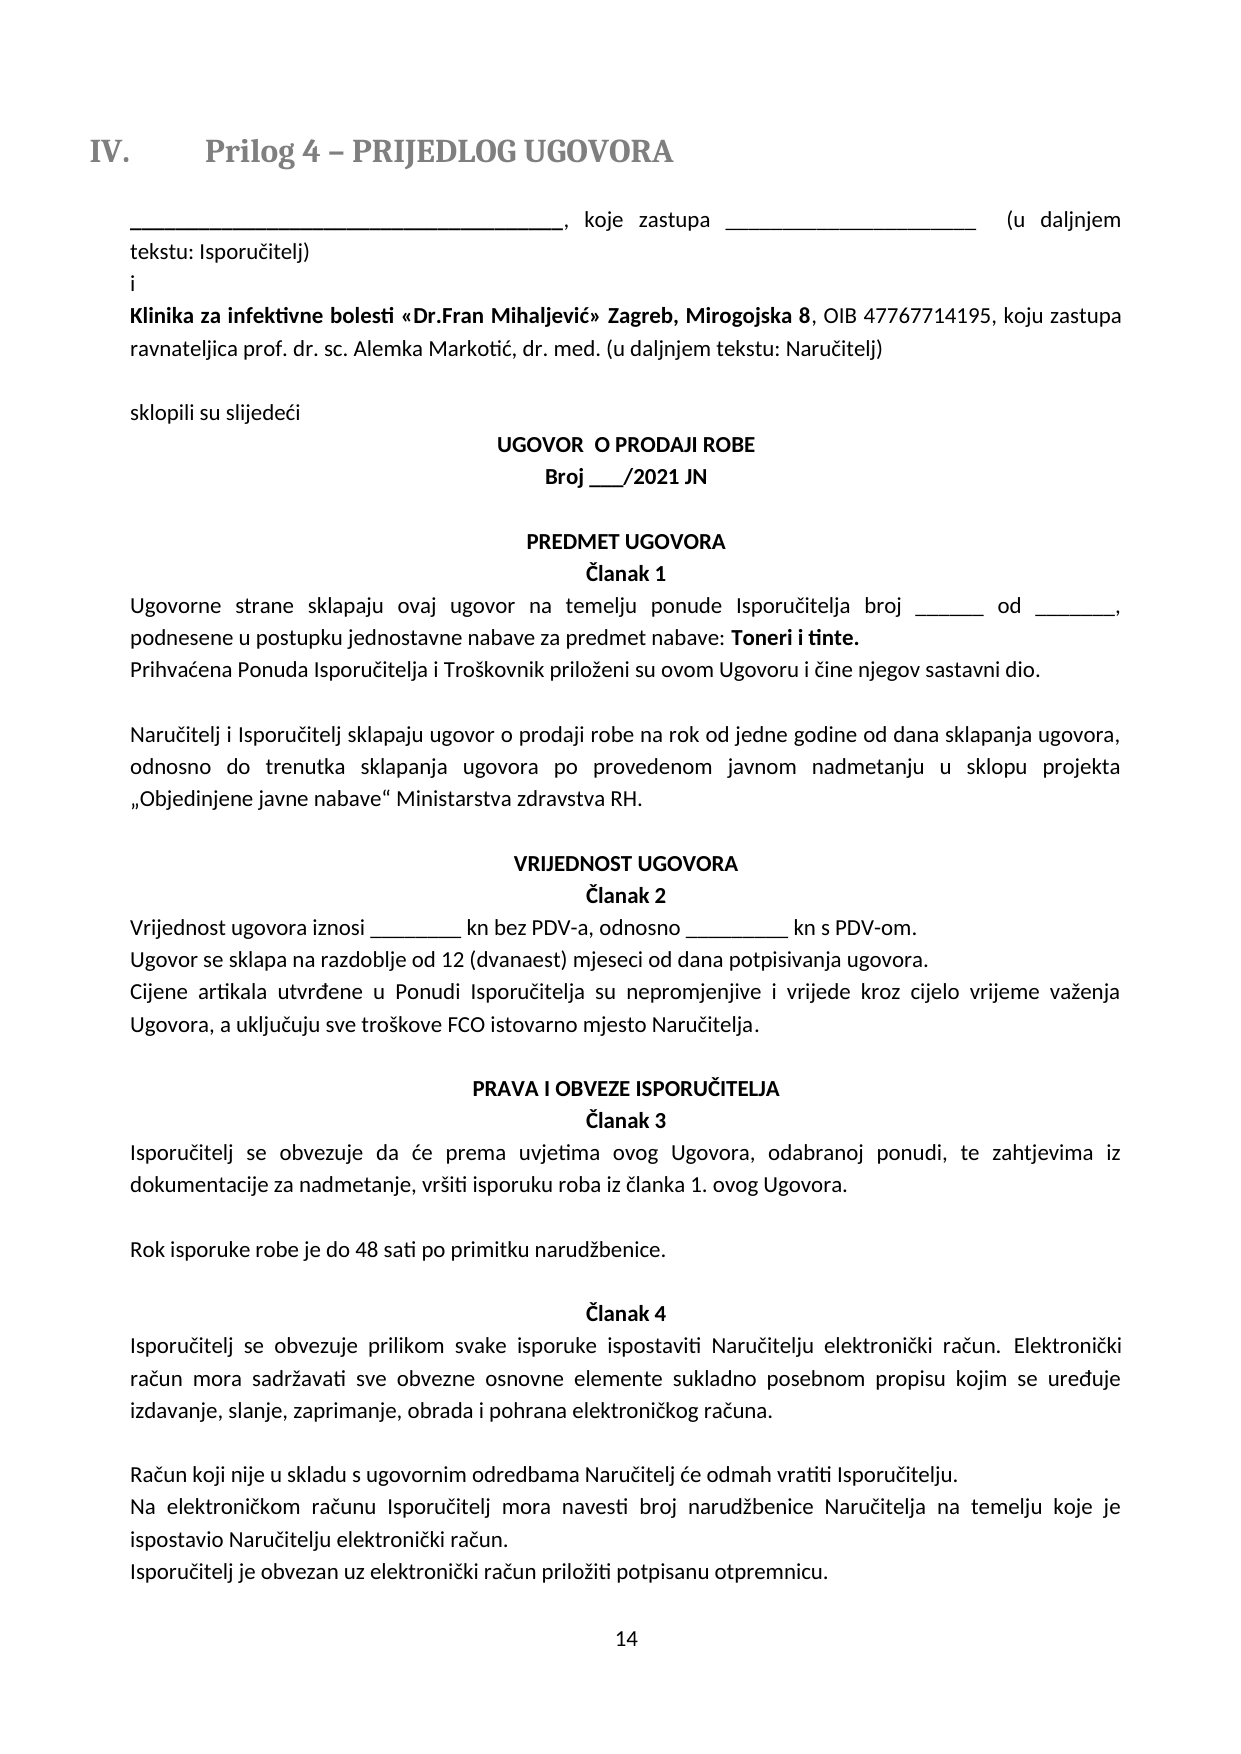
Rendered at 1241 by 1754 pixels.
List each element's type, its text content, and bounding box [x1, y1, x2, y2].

text PREDMET UGOVORA [130, 527, 1122, 555]
text Cijene artikala utvrđene u Ponudi Isporučitelja su nepromjenjive i vrijede kroz cijelo vrijeme važenja Ugovora, a uključuju sve troškove FCO istovarno mjesto Naručitelja. [130, 977, 1122, 1038]
text Isporučitelj je obvezan uz elektronički račun priložiti potpisanu otpremnicu. [130, 1557, 1122, 1585]
text Klinika za infektivne bolesti «Dr.Fran Mihaljević» Zagreb, Mirogojska 8, OIB 47767714195, koju zastupa ravnateljica prof. dr. sc. Alemka Markotić, dr. med. (u daljnjem tekstu: Naručitelj) [130, 302, 1122, 362]
text PRAVA I OBVEZE ISPORUČITELJA [130, 1074, 1122, 1102]
text Članak 1 [130, 559, 1122, 587]
text Prihvaćena Ponuda Isporučitelja i Troškovnik priloženi su ovom Ugovoru i čine njegov sastavni dio. [130, 656, 1122, 684]
text sklopili su slijedeći [130, 398, 1122, 426]
text Broj ___/2021 JN [130, 462, 1122, 491]
text Naručitelj i Isporučitelj sklapaju ugovor o prodaji robe na rok od jedne godine od dana sklapanja ugovora, odnosno do trenutka sklapanja ugovora po provedenom javnom nadmetanju u sklopu projekta „Objedinjene javne nabave“ Ministarstva zdravstva RH. [130, 720, 1122, 812]
text i [130, 269, 1122, 297]
text Račun koji nije u skladu s ugovornim odredbama Naručitelj će odmah vratiti Isporučitelju. [130, 1460, 1122, 1488]
text Članak 2 [130, 881, 1122, 909]
text Isporučitelj se obvezuje prilikom svake isporuke ispostaviti Naručitelju elektronički račun. Elektronički račun mora sadržavati sve obvezne osnovne elemente sukladno posebnom propisu kojim se uređuje izdavanje, slanje, zaprimanje, obrada i pohrana elektroničkog računa. [130, 1332, 1122, 1424]
text Članak 3 [130, 1106, 1122, 1134]
text Rok isporuke robe je do 48 sati po primitku narudžbenice. [130, 1235, 1122, 1263]
text Prilog 4 – PRIJEDLOG UGOVORA [130, 133, 1122, 171]
text Isporučitelj se obvezuje da će prema uvjetima ovog Ugovora, odabranoj ponudi, te zahtjevima iz dokumentacije za nadmetanje, vršiti isporuku roba iz članka 1. ovog Ugovora. [130, 1138, 1122, 1199]
text Članak 4 [130, 1299, 1122, 1327]
text Ugovorne strane sklapaju ovaj ugovor na temelju ponude Isporučitelja broj ______ od _______, podnesene u postupku jednostavne nabave za predmet nabave: Toneri i tinte. [130, 591, 1122, 651]
text Na elektroničkom računu Isporučitelj mora navesti broj narudžbenice Naručitelja na temelju koje je ispostavio Naručitelju elektronički račun. [130, 1492, 1122, 1553]
text Vrijednost ugovora iznosi ________ kn bez PDV-a, odnosno _________ kn s PDV-om. [130, 913, 1122, 941]
text Ugovor se sklapa na razdoblje od 12 (dvanaest) mjeseci od dana potpisivanja ugovora. [130, 945, 1122, 973]
text ______________________________________, koje zastupa ______________________ (u daljnjem tekstu: Isporučitelj) [130, 205, 1122, 265]
text VRIJEDNOST UGOVORA [130, 849, 1122, 877]
text UGOVOR O PRODAJI ROBE [130, 430, 1122, 458]
